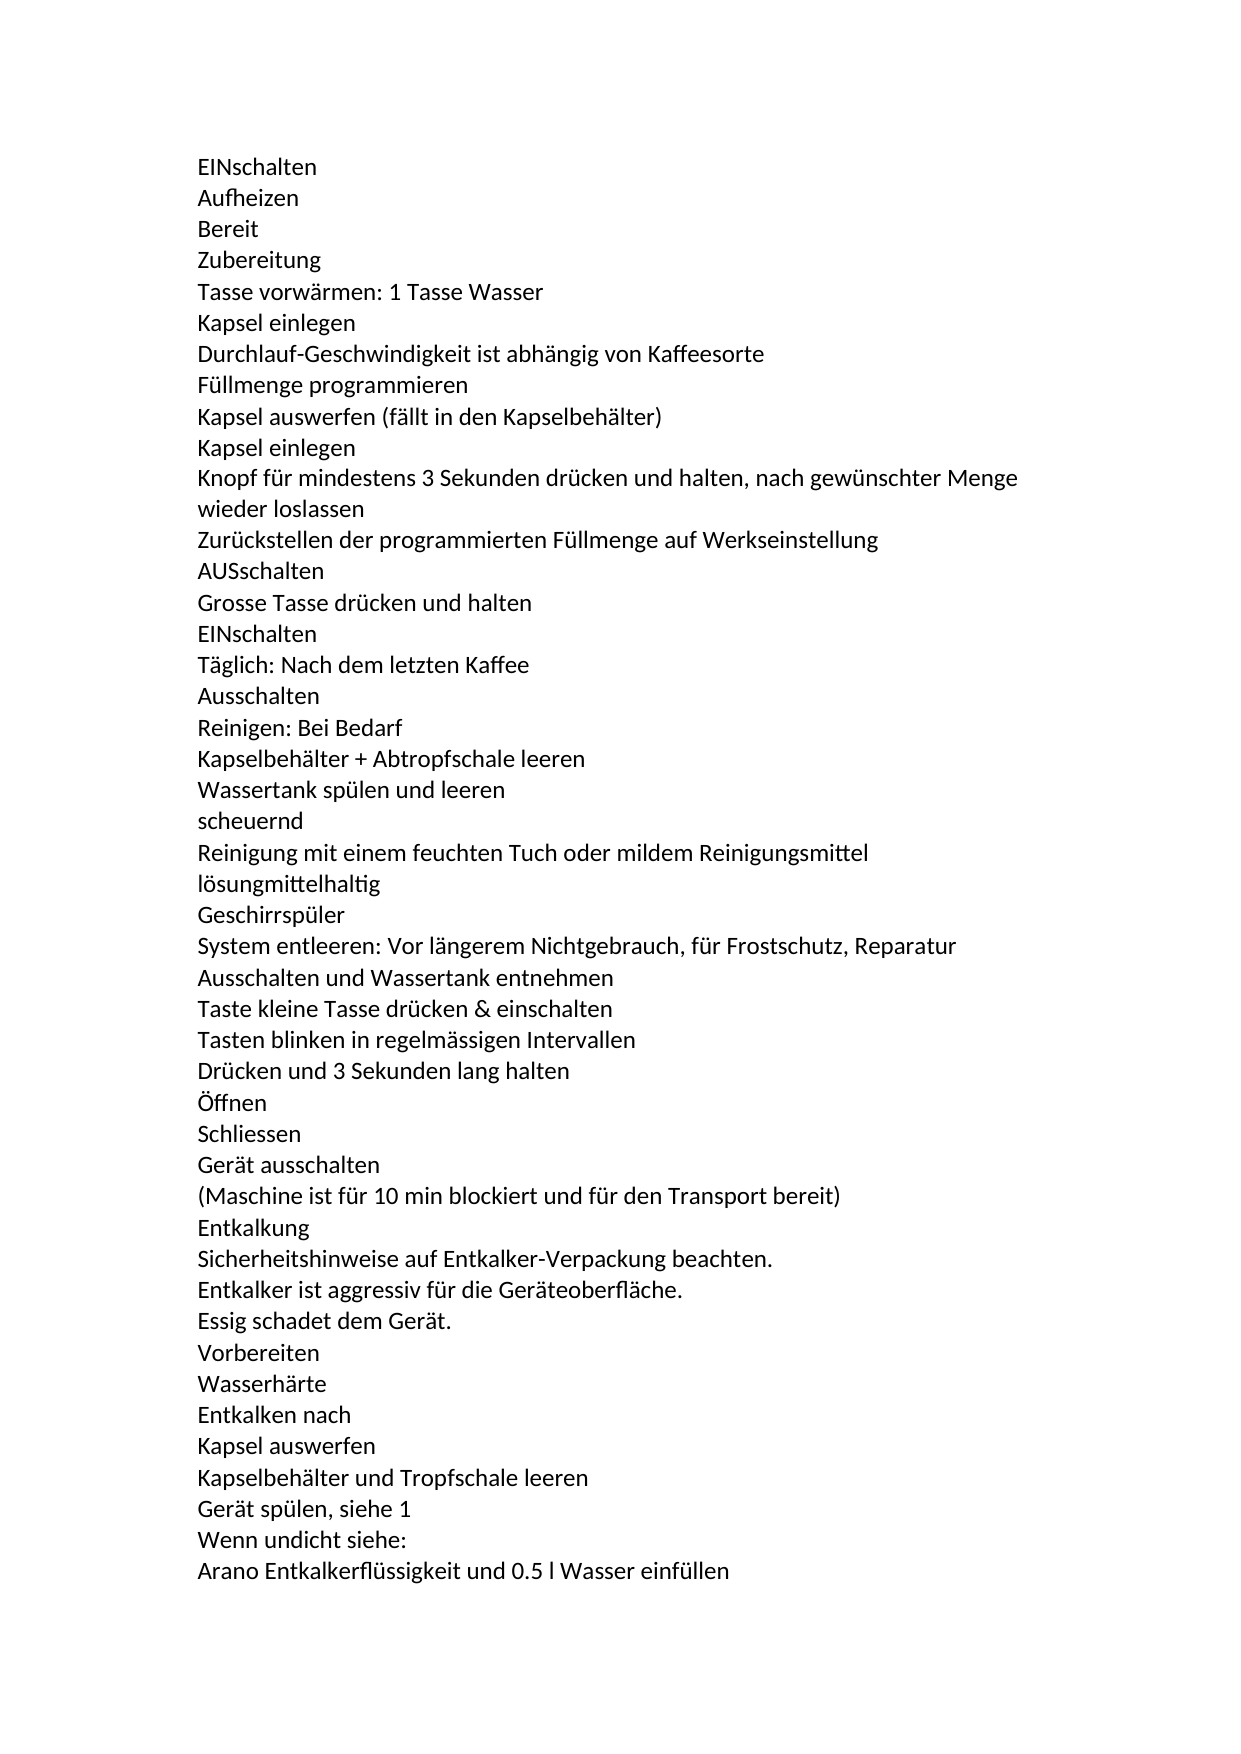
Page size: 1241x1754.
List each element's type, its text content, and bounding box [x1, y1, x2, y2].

table_cell Ausschalten [186, 680, 1089, 711]
table_cell Entkalken nach [186, 1399, 1089, 1430]
table_cell System entleeren: Vor längerem Nichtgebrauch, für Frostschutz, Reparatur [186, 930, 1089, 961]
table_cell Sicherheitshinweise auf Entkalker-Verpackung beachten. [186, 1242, 1089, 1273]
table_cell Zubereitung [186, 244, 1089, 275]
table_cell Füllmenge programmieren [186, 369, 1089, 400]
table_cell Kapsel auswerfen [186, 1430, 1089, 1461]
table_cell Durchlauf-Geschwindigkeit ist abhängig von Kaffeesorte [186, 338, 1089, 369]
table_cell Kapsel einlegen [186, 431, 1089, 462]
table_cell EINschalten [186, 150, 1089, 181]
table_cell Wenn undicht siehe: [186, 1524, 1089, 1555]
table_cell EINschalten [186, 617, 1089, 648]
table_cell scheuernd [186, 805, 1089, 836]
table_cell Zurückstellen der programmierten Füllmenge auf Werkseinstellung [186, 524, 1089, 555]
table_cell Täglich: Nach dem letzten Kaffee [186, 649, 1089, 680]
table_cell Tasse vorwärmen: 1 Tasse Wasser [186, 275, 1089, 306]
table_cell Essig schadet dem Gerät. [186, 1305, 1089, 1336]
table_cell Reinigung mit einem feuchten Tuch oder mildem Reinigungsmittel [186, 836, 1089, 867]
table_cell Knopf für mindestens 3 Sekunden drücken und halten, nach gewünschter Menge wieder loslassen [186, 463, 1089, 523]
table_cell Wassertank spülen und leeren [186, 774, 1089, 805]
table_cell Vorbereiten [186, 1336, 1089, 1367]
table_cell Wasserhärte [186, 1367, 1089, 1398]
table_cell Gerät spülen, siehe 1 [186, 1492, 1089, 1523]
table_cell Ausschalten und Wassertank entnehmen [186, 961, 1089, 992]
table_cell Öffnen [186, 1086, 1089, 1117]
table_cell Entkalkung [186, 1211, 1089, 1242]
table_cell Kapselbehälter + Abtropfschale leeren [186, 742, 1089, 773]
table_cell Kapsel einlegen [186, 306, 1089, 337]
table_cell Tasten blinken in regelmässigen Intervallen [186, 1024, 1089, 1055]
table_cell Taste kleine Tasse drücken & einschalten [186, 992, 1089, 1023]
table_cell Reinigen: Bei Bedarf [186, 711, 1089, 742]
table_cell Kapselbehälter und Tropfschale leeren [186, 1461, 1089, 1492]
table_cell Entkalker ist aggressiv für die Geräteoberfläche. [186, 1274, 1089, 1305]
table_cell Kapsel auswerfen (fällt in den Kapselbehälter) [186, 400, 1089, 431]
table_cell (Maschine ist für 10 min blockiert und für den Transport bereit) [186, 1180, 1089, 1211]
table_cell Grosse Tasse drücken und halten [186, 586, 1089, 617]
table_cell Arano Entkalkerflüssigkeit und 0.5 l Wasser einfüllen [186, 1555, 1089, 1586]
table_cell lösungmittelhaltig [186, 867, 1089, 898]
table_cell AUSschalten [186, 555, 1089, 586]
table_cell Aufheizen [186, 181, 1089, 212]
table_cell Geschirrspüler [186, 899, 1089, 930]
table_cell Schliessen [186, 1117, 1089, 1148]
table_cell Gerät ausschalten [186, 1149, 1089, 1180]
table_cell Bereit [186, 213, 1089, 244]
table_cell Drücken und 3 Sekunden lang halten [186, 1055, 1089, 1086]
